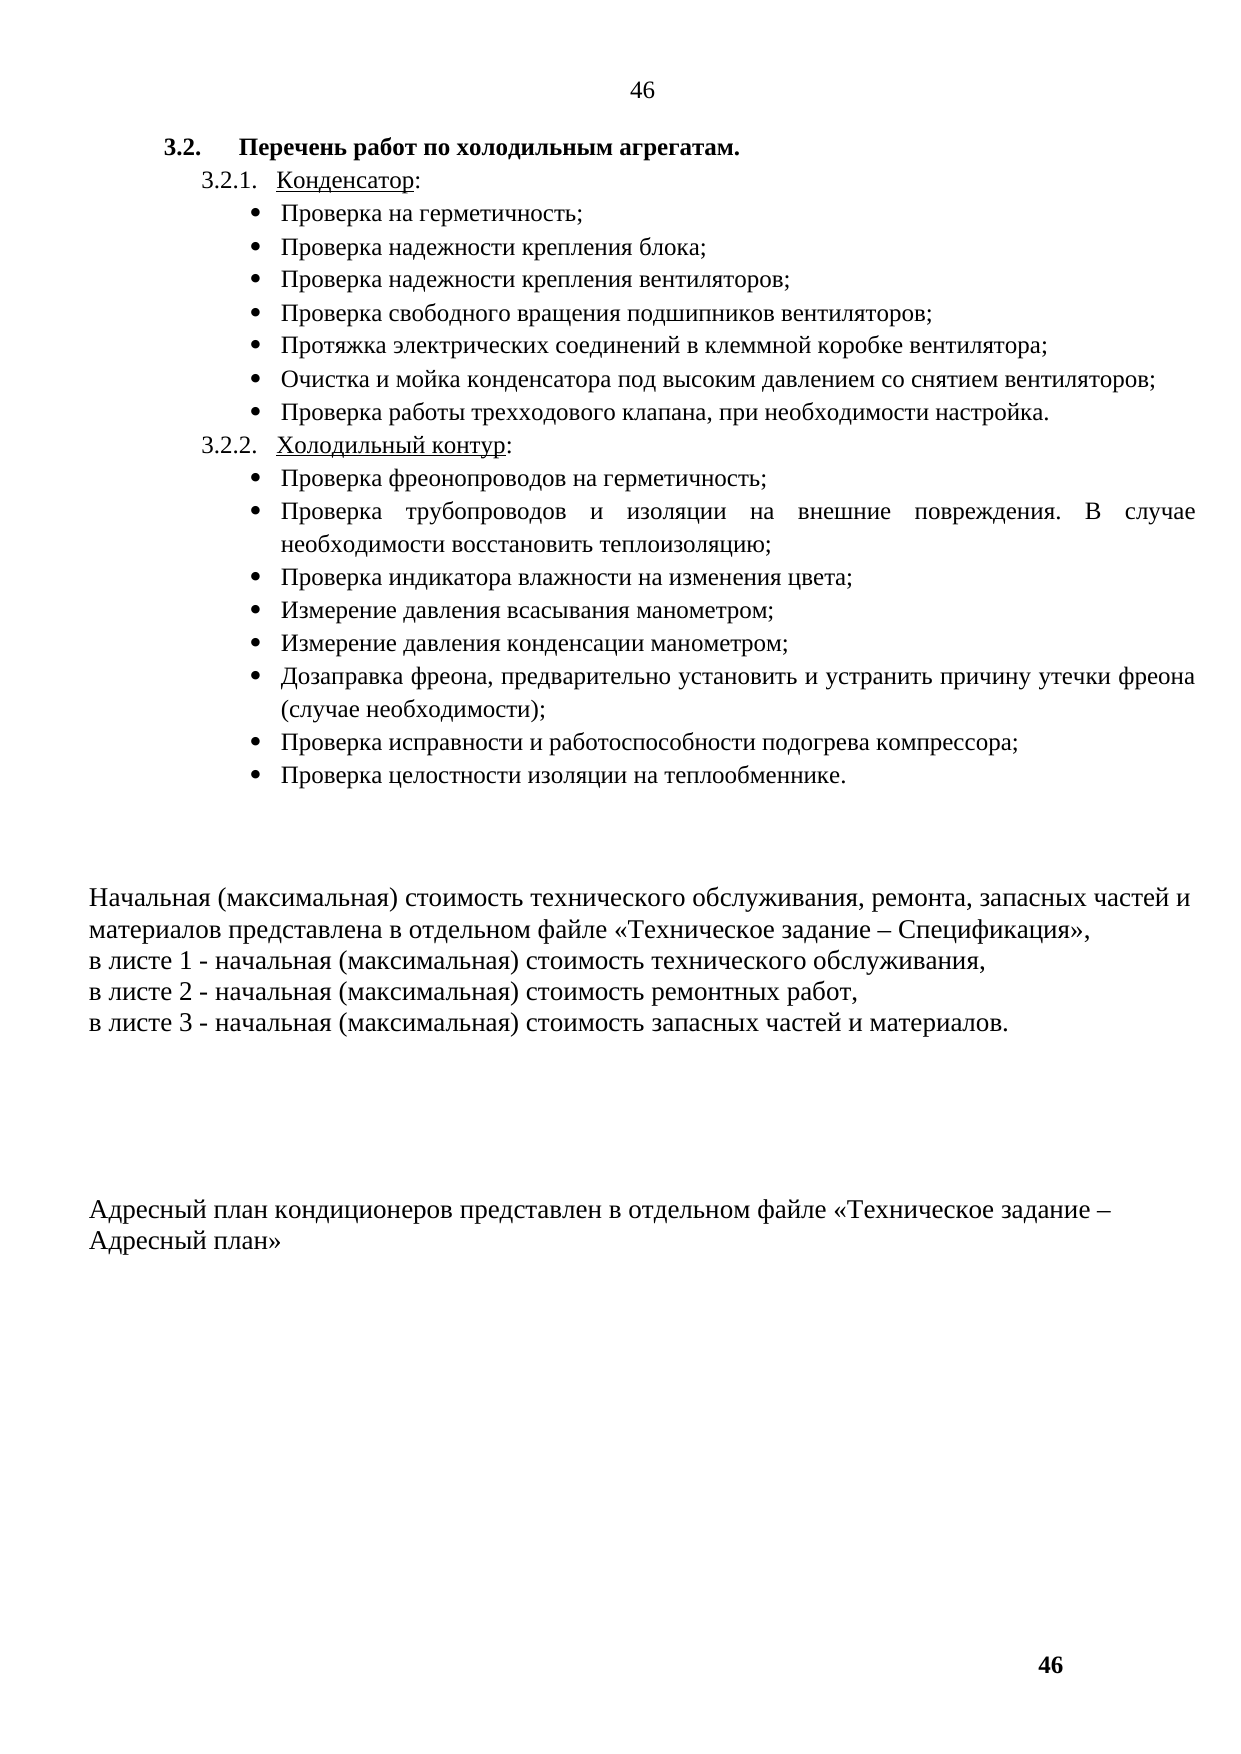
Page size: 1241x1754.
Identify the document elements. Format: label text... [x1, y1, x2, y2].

list Измерение давления всасывания манометром; [251, 595, 1196, 623]
text Адресный план кондиционеров представлен в отдельном файле «Техническое задание – Адресный план» [89, 1193, 1196, 1255]
list Конденсатор: [201, 166, 1196, 194]
text в листе 3 - начальная (максимальная) стоимость запасных частей и материалов. [89, 1006, 1196, 1037]
list Проверка целостности изоляции на теплообменнике. [251, 760, 1196, 789]
list Проверка трубопроводов и изоляции на внешние повреждения. В случае необходимости восстановить теплоизоляцию; [251, 496, 1196, 557]
list Протяжка электрических соединений в клеммной коробке вентилятора; [251, 331, 1196, 359]
list Проверка на герметичность; [251, 198, 1196, 227]
list Очистка и мойка конденсатора под высоким давлением со снятием вентиляторов; [251, 364, 1196, 392]
text Начальная (максимальная) стоимость технического обслуживания, ремонта, запасных частей и материалов представлена в отдельном файле «Техническое задание – Спецификация», [89, 882, 1196, 944]
text в листе 2 - начальная (максимальная) стоимость ремонтных работ, [89, 975, 1196, 1006]
list Дозаправка фреона, предварительно установить и устранить причину утечки фреона (случае необходимости); [251, 661, 1196, 723]
list Проверка работы трехходового клапана, при необходимости настройка. [251, 397, 1196, 425]
list Проверка индикатора влажности на изменения цвета; [251, 562, 1196, 591]
list Проверка исправности и работоспособности подогрева компрессора; [251, 727, 1196, 756]
list Перечень работ по холодильным агрегатам. [164, 132, 1196, 161]
list Проверка фреонопроводов на герметичность; [251, 463, 1196, 491]
list Проверка надежности крепления вентиляторов; [251, 264, 1196, 293]
list Проверка свободного вращения подшипников вентиляторов; [251, 298, 1196, 326]
list Проверка надежности крепления блока; [251, 232, 1196, 260]
list Измерение давления конденсации манометром; [251, 628, 1196, 657]
list Холодильный контур: [201, 430, 1196, 458]
text в листе 1 - начальная (максимальная) стоимость технического обслуживания, [89, 944, 1196, 975]
